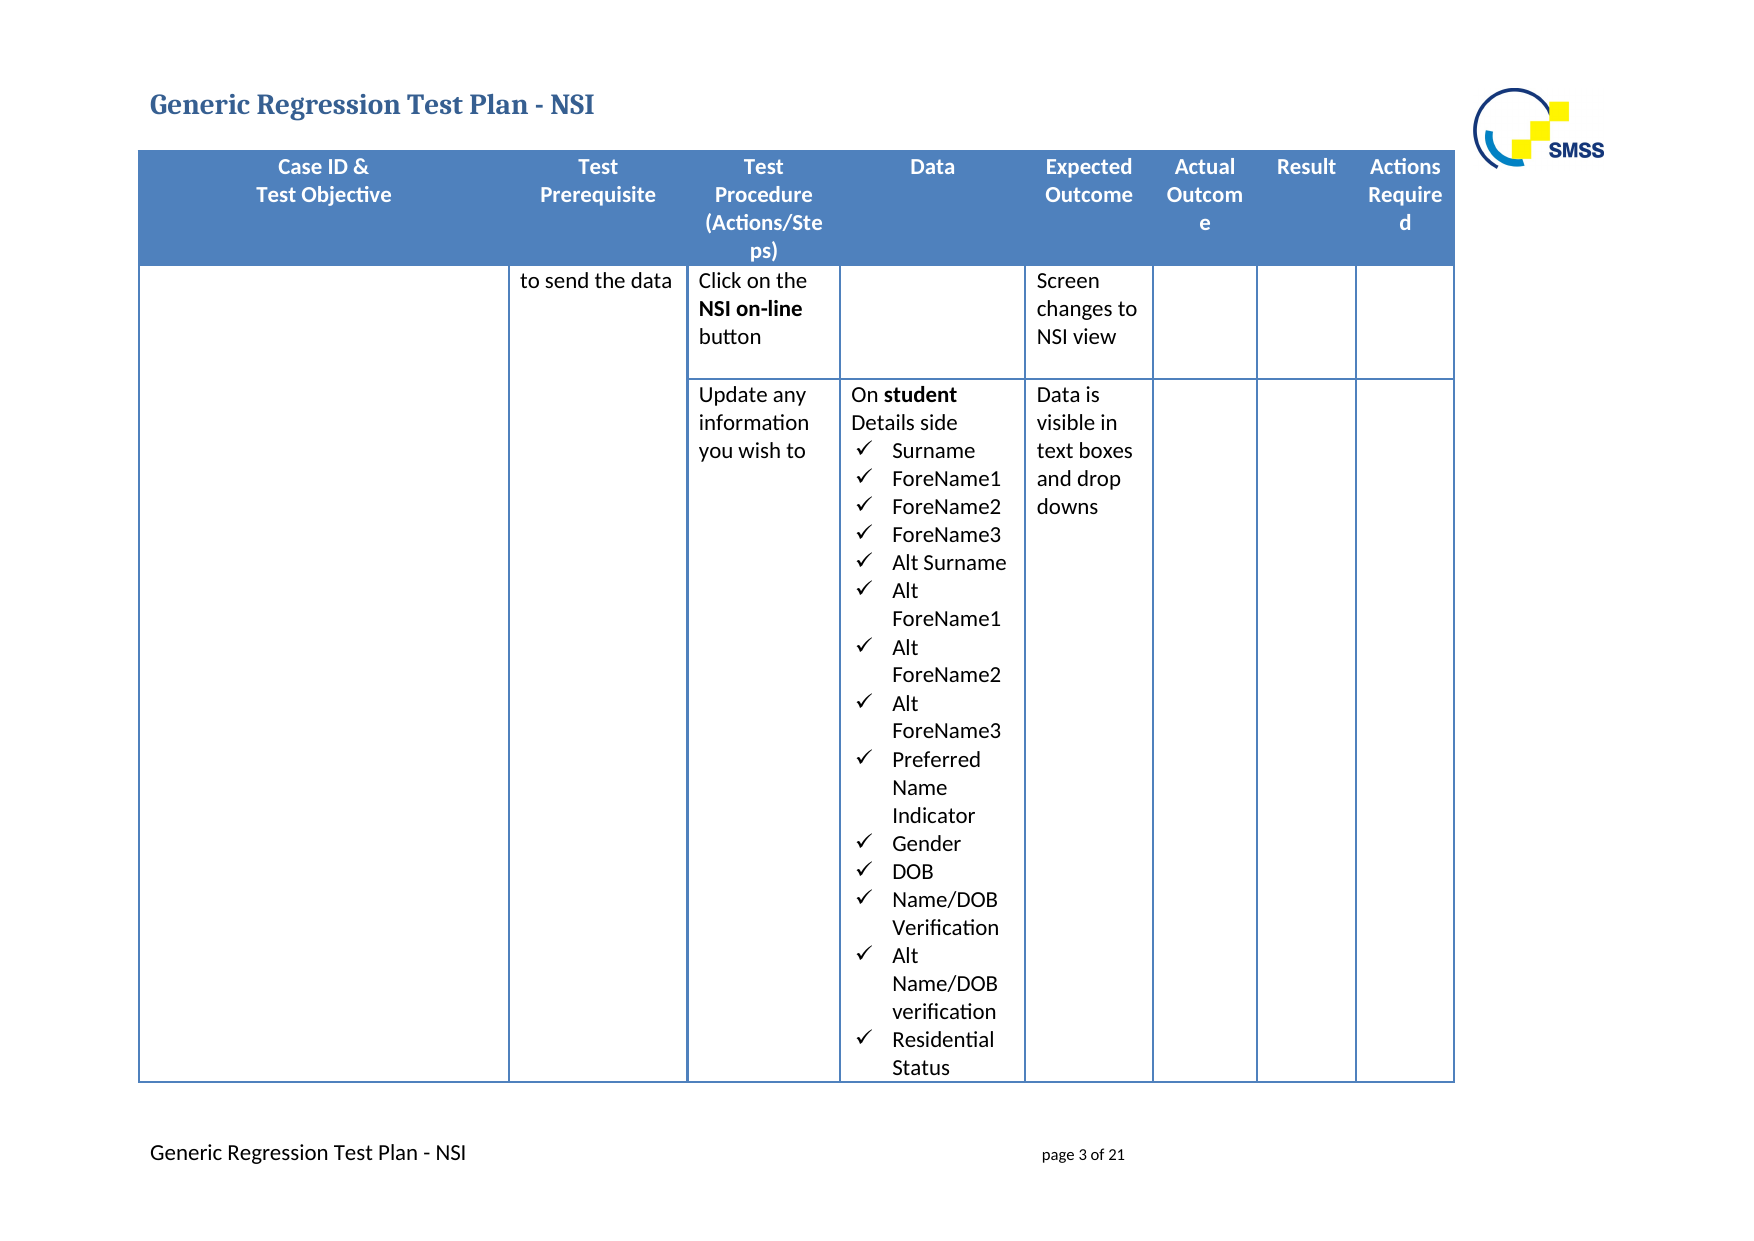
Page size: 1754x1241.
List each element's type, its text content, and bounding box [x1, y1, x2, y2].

table_cell [1154, 266, 1256, 378]
table_header Case ID & Test Objective [140, 152, 508, 264]
table_header Test Procedure (Actions/Steps) [689, 152, 839, 264]
table_header Data [841, 152, 1024, 264]
table_cell [1357, 380, 1453, 1081]
table_header Result [1258, 152, 1355, 264]
table_cell [1258, 266, 1355, 378]
table_header Actual Outcome [1154, 152, 1256, 264]
table_cell [1357, 266, 1453, 378]
table_cell [1258, 380, 1355, 1081]
table_header Test Prerequisite [510, 152, 686, 264]
table_header Actions Required [1357, 152, 1453, 264]
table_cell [1026, 380, 1152, 1081]
table_cell [1154, 380, 1256, 1081]
table_cell Screen changes to NSI view [1026, 266, 1152, 378]
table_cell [841, 380, 1024, 1081]
table_cell Click on the NSI on-line button [689, 266, 839, 378]
table_header Expected Outcome [1026, 152, 1152, 264]
table_cell [841, 266, 1024, 378]
table_cell Update any information you wish to [689, 380, 839, 1081]
